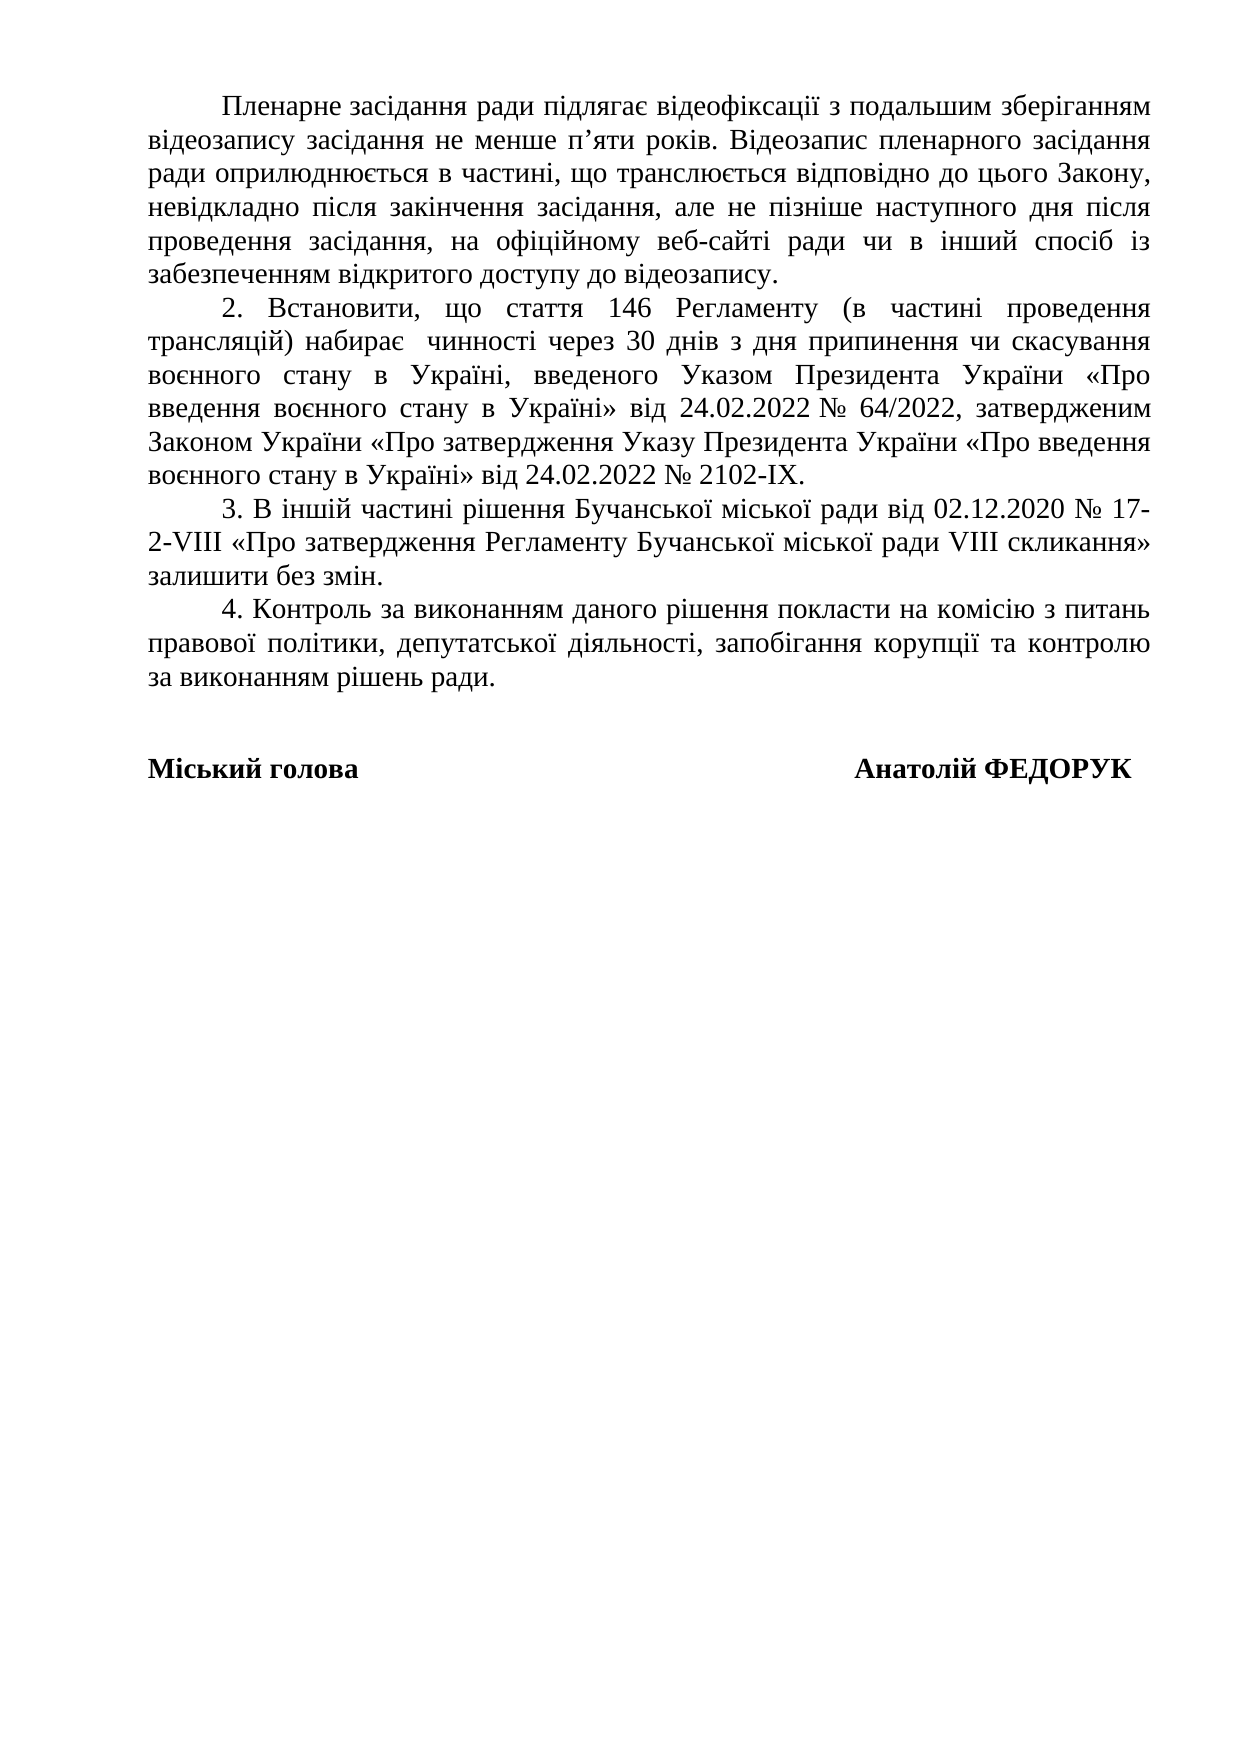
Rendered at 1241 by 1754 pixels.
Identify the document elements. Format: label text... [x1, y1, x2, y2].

text Міський голова Анатолій ФЕДОРУК [148, 751, 1152, 785]
text Пленарне засідання ради підлягає відеофіксації з подальшим зберіганням відеозапису засідання не менше п’яти років. Відеозапис пленарного засідання ради оприлюднюється в частині, що транслюється відповідно до цього Закону, невідкладно після закінчення засідання, але не пізніше наступного дня після проведення засідання, на офіційному веб-сайті ради чи в інший спосіб із забезпеченням відкритого доступу до відеозапису. [148, 88, 1152, 290]
text 2. Встановити, що стаття 146 Регламенту (в частині проведення трансляцій) набирає чинності через 30 днів з дня припинення чи скасування воєнного стану в Україні, введеного Указом Президента України «Про введення воєнного стану в Україні» від 24.02.2022 № 64/2022, затвердженим Законом України «Про затвердження Указу Президента України «Про введення воєнного стану в Україні» від 24.02.2022 № 2102-IX. [148, 290, 1152, 491]
text 3. В іншій частині рішення Бучанської міської ради від 02.12.2020 № 17-2-VІІІ «Про затвердження Регламенту Бучанської міської ради VIII скликання» залишити без змін. [148, 491, 1152, 592]
text 4. Контроль за виконанням даного рішення покласти на комісію з питань правової політики, депутатської діяльності, запобігання корупції та контролю за виконанням рішень ради. [148, 592, 1152, 692]
